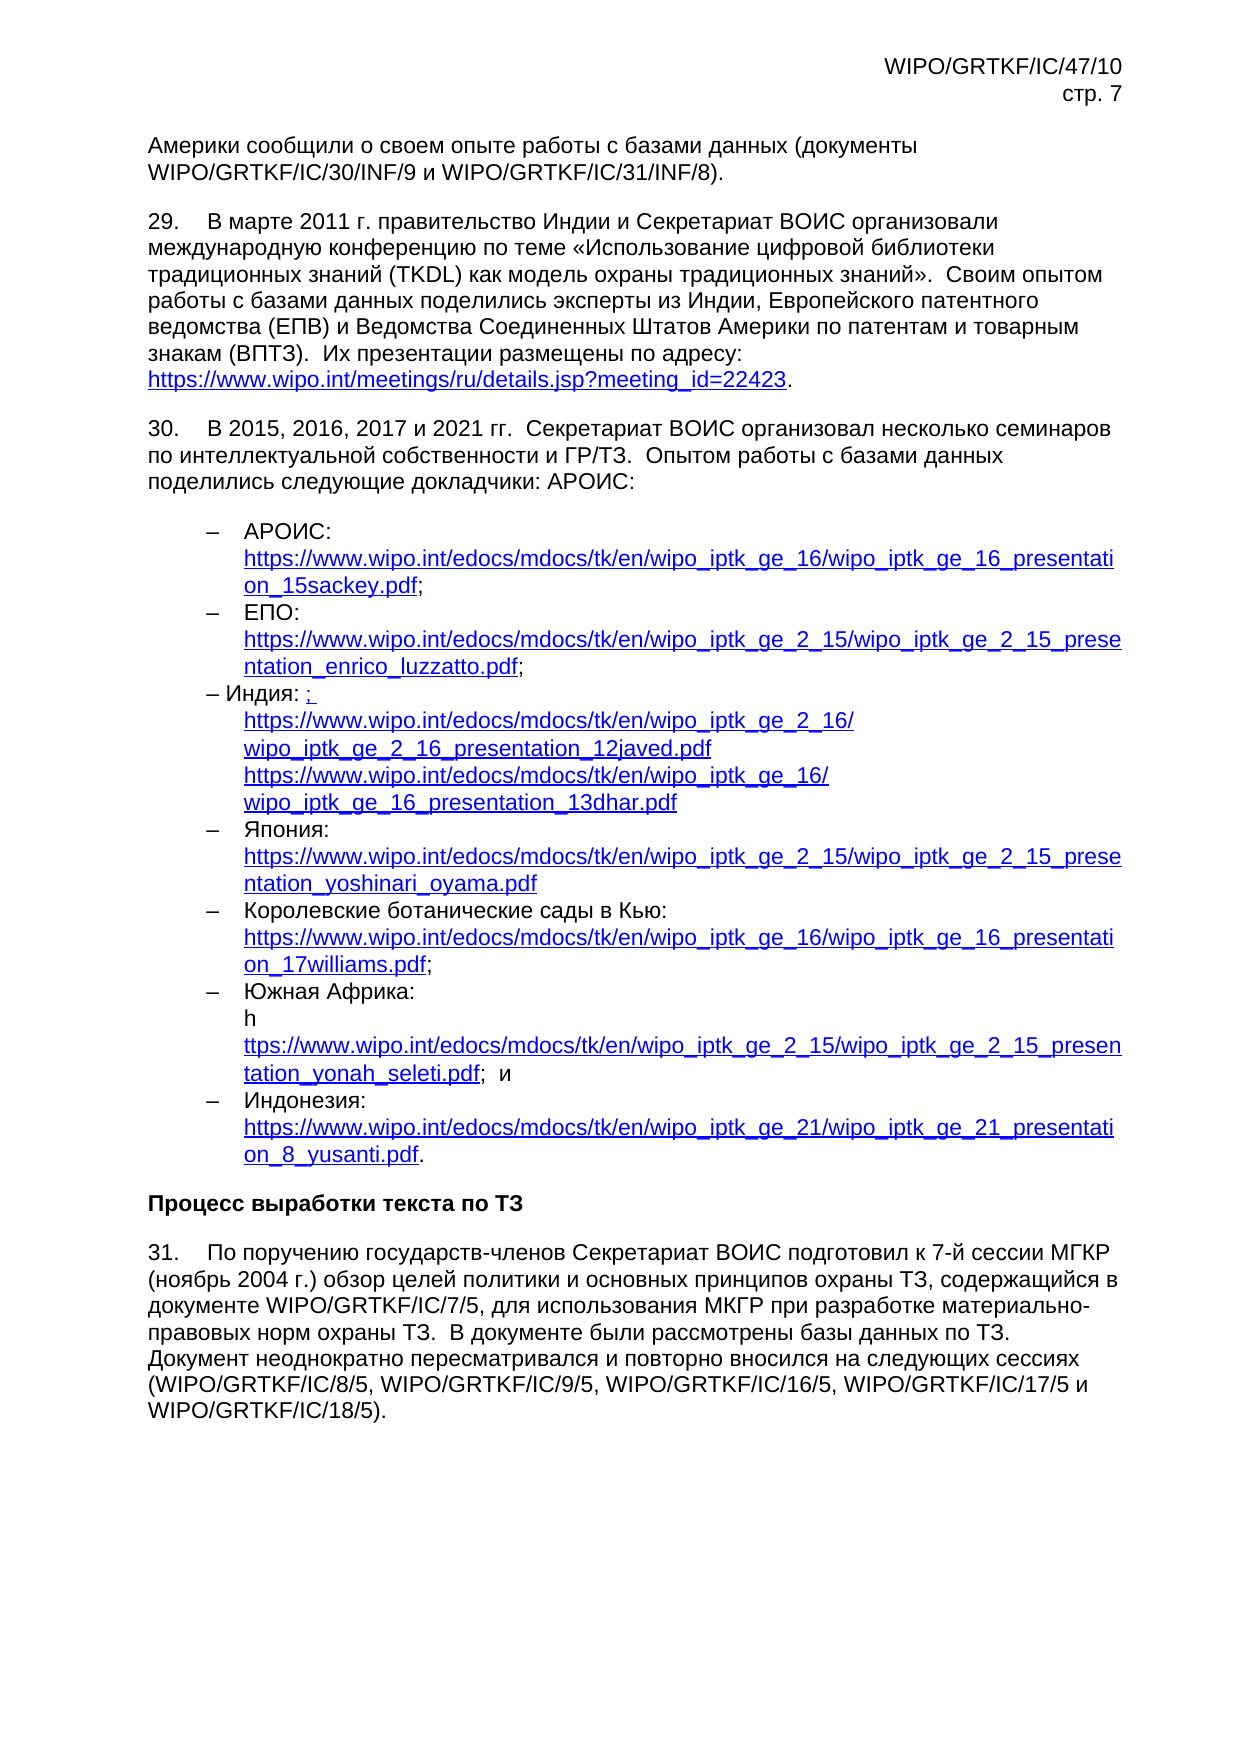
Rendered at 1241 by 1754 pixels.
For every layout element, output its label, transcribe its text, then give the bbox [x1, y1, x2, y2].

list Индонезия: https://www.wipo.int/edocs/mdocs/tk/en/wipo_iptk_ge_21/wipo_iptk_ge_21_presentation_8_yusanti.pdf. [206, 1086, 1122, 1167]
text В 2015, 2016, 2017 и 2021 гг. Секретариат ВОИС организовал несколько семинаров по интеллектуальной собственности и ГР/ТЗ. Опытом работы с базами данных поделились следующие докладчики: АРОИС: [148, 415, 1122, 494]
text – Индия: ; [206, 680, 1122, 707]
text Процесс выработки текста по ТЗ [148, 1190, 1122, 1216]
list Япония: https://www.wipo.int/edocs/mdocs/tk/en/wipo_iptk_ge_2_15/wipo_iptk_ge_2_15_presentation_yoshinari_oyama.pdf [206, 815, 1122, 896]
list АРОИС: https://www.wipo.int/edocs/mdocs/tk/en/wipo_iptk_ge_16/wipo_iptk_ge_16_presentation_15sackey.pdf; [206, 517, 1122, 598]
text https://www.wipo.int/edocs/mdocs/tk/en/wipo_iptk_ge_2_16/wipo_iptk_ge_2_16_presentation_12javed.pdf [244, 707, 1122, 761]
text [148, 132, 1122, 185]
text По поручению государств-членов Секретариат ВОИС подготовил к 7-й сессии МГКР (ноябрь 2004 г.) обзор целей политики и основных принципов охраны ТЗ, содержащийся в документе WIPO/GRTKF/IC/7/5, для использования МКГР при разработке материально-правовых норм охраны ТЗ. В документе были рассмотрены базы данных по ТЗ. Документ неоднократно пересматривался и повторно вносился на следующих сессиях (WIPO/GRTKF/IC/8/5, WIPO/GRTKF/IC/9/5, WIPO/GRTKF/IC/16/5, WIPO/GRTKF/IC/17/5 и WIPO/GRTKF/IC/18/5). [148, 1239, 1122, 1424]
text В марте 2011 г. правительство Индии и Секретариат ВОИС организовали международную конференцию по теме «Использование цифровой библиотеки традиционных знаний (TKDL) как модель охраны традиционных знаний». Своим опытом работы с базами данных поделились эксперты из Индии, Европейского патентного ведомства (ЕПВ) и Ведомства Соединенных Штатов Америки по патентам и товарным знакам (ВПТЗ). Их презентации размещены по адресу: https://www.wipo.int/meetings/ru/details.jsp?meeting_id=22423. [148, 208, 1122, 392]
text https://www.wipo.int/edocs/mdocs/tk/en/wipo_iptk_ge_16/wipo_iptk_ge_16_presentation_13dhar.pdf [244, 761, 1122, 815]
list Королевские ботанические сады в Кью: https://www.wipo.int/edocs/mdocs/tk/en/wipo_iptk_ge_16/wipo_iptk_ge_16_presentation_17williams.pdf; [206, 896, 1122, 978]
list ЕПО: https://www.wipo.int/edocs/mdocs/tk/en/wipo_iptk_ge_2_15/wipo_iptk_ge_2_15_presentation_enrico_luzzatto.pdf; [206, 598, 1122, 680]
list Южная Африка: https://www.wipo.int/edocs/mdocs/tk/en/wipo_iptk_ge_2_15/wipo_iptk_ge_2_15_presentation_yonah_seleti.pdf; и [206, 978, 1122, 1086]
